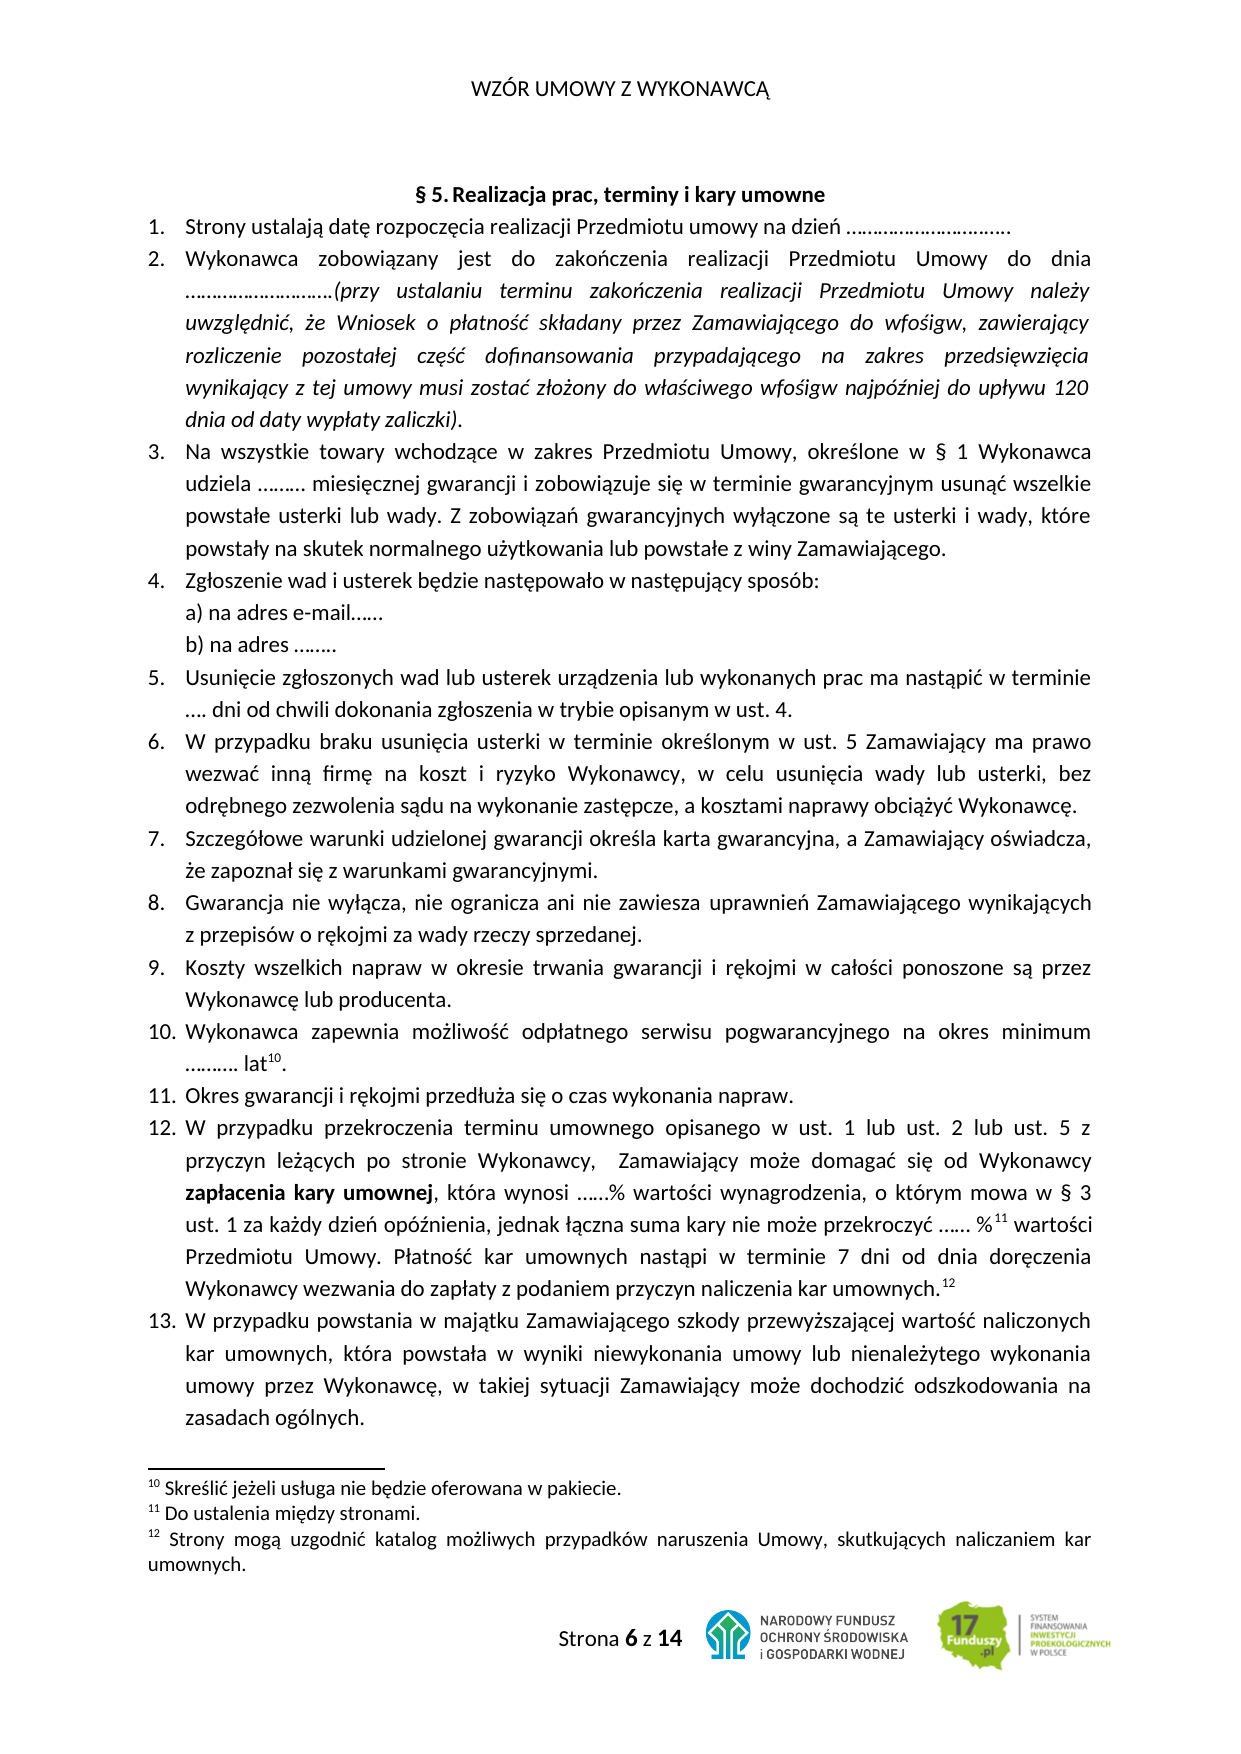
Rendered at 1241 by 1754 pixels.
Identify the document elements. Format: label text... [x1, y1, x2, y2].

list W przypadku braku usunięcia usterki w terminie określonym w ust. 5 Zamawiający ma prawo wezwać inną firmę na koszt i ryzyko Wykonawcy, w celu usunięcia wady lub usterki, bez odrębnego zezwolenia sądu na wykonanie zastępcze, a kosztami naprawy obciążyć Wykonawcę. [148, 727, 1093, 820]
list Koszty wszelkich napraw w okresie trwania gwarancji i rękojmi w całości ponoszone są przez Wykonawcę lub producenta. [148, 953, 1093, 1013]
list b) na adres …….. [185, 630, 1093, 658]
list W przypadku przekroczenia terminu umownego opisanego w ust. 1 lub ust. 2 lub ust. 5 z przyczyn leżących po stronie Wykonawcy, Zamawiający może domagać się od Wykonawcy zapłacenia kary umownej, która wynosi ……% wartości wynagrodzenia, o którym mowa w § 3 ust. 1 za każdy dzień opóźnienia, jednak łączna suma kary nie może przekroczyć …… % wartości Przedmiotu Umowy. Płatność kar umownych nastąpi w terminie 7 dni od dnia doręczenia Wykonawcy wezwania do zapłaty z podaniem przyczyn naliczenia kar umownych. [148, 1113, 1093, 1302]
list a) na adres e-mail…… [185, 598, 1093, 626]
list Realizacja prac, terminy i kary umowne [148, 180, 1093, 208]
picture [672, 1599, 1111, 1673]
list Szczegółowe warunki udzielonej gwarancji określa karta gwarancyjna, a Zamawiający oświadcza, że zapoznał się z warunkami gwarancyjnymi. [148, 824, 1093, 884]
list Okres gwarancji i rękojmi przedłuża się o czas wykonania napraw. [148, 1081, 1093, 1109]
list Usunięcie zgłoszonych wad lub usterek urządzenia lub wykonanych prac ma nastąpić w terminie …. dni od chwili dokonania zgłoszenia w trybie opisanym w ust. 4. [148, 663, 1093, 723]
list Wykonawca zapewnia możliwość odpłatnego serwisu pogwarancyjnego na okres minimum ………. lat. [148, 1017, 1093, 1077]
list W przypadku powstania w majątku Zamawiającego szkody przewyższającej wartość naliczonych kar umownych, która powstała w wyniki niewykonania umowy lub nienależytego wykonania umowy przez Wykonawcę, w takiej sytuacji Zamawiający może dochodzić odszkodowania na zasadach ogólnych. [148, 1307, 1093, 1431]
list Na wszystkie towary wchodzące w zakres Przedmiotu Umowy, określone w § 1 Wykonawca udziela ……… miesięcznej gwarancji i zobowiązuje się w terminie gwarancyjnym usunąć wszelkie powstałe usterki lub wady. Z zobowiązań gwarancyjnych wyłączone są te usterki i wady, które powstały na skutek normalnego użytkowania lub powstałe z winy Zamawiającego. [148, 437, 1093, 562]
list Zgłoszenie wad i usterek będzie następowało w następujący sposób: [148, 566, 1093, 594]
list Wykonawca zobowiązany jest do zakończenia realizacji Przedmiotu Umowy do dnia ……………………….(przy ustalaniu terminu zakończenia realizacji Przedmiotu Umowy należy uwzględnić, że Wniosek o płatność składany przez Zamawiającego do wfośigw, zawierający rozliczenie pozostałej część dofinansowania przypadającego na zakres przedsięwzięcia wynikający z tej umowy musi zostać złożony do właściwego wfośigw najpóźniej do upływu 120 dnia od daty wypłaty zaliczki). [148, 244, 1093, 433]
list Strony ustalają datę rozpoczęcia realizacji Przedmiotu umowy na dzień ……………………..….. [148, 212, 1093, 240]
list Gwarancja nie wyłącza, nie ogranicza ani nie zawiesza uprawnień Zamawiającego wynikających z przepisów o rękojmi za wady rzeczy sprzedanej. [148, 888, 1093, 948]
